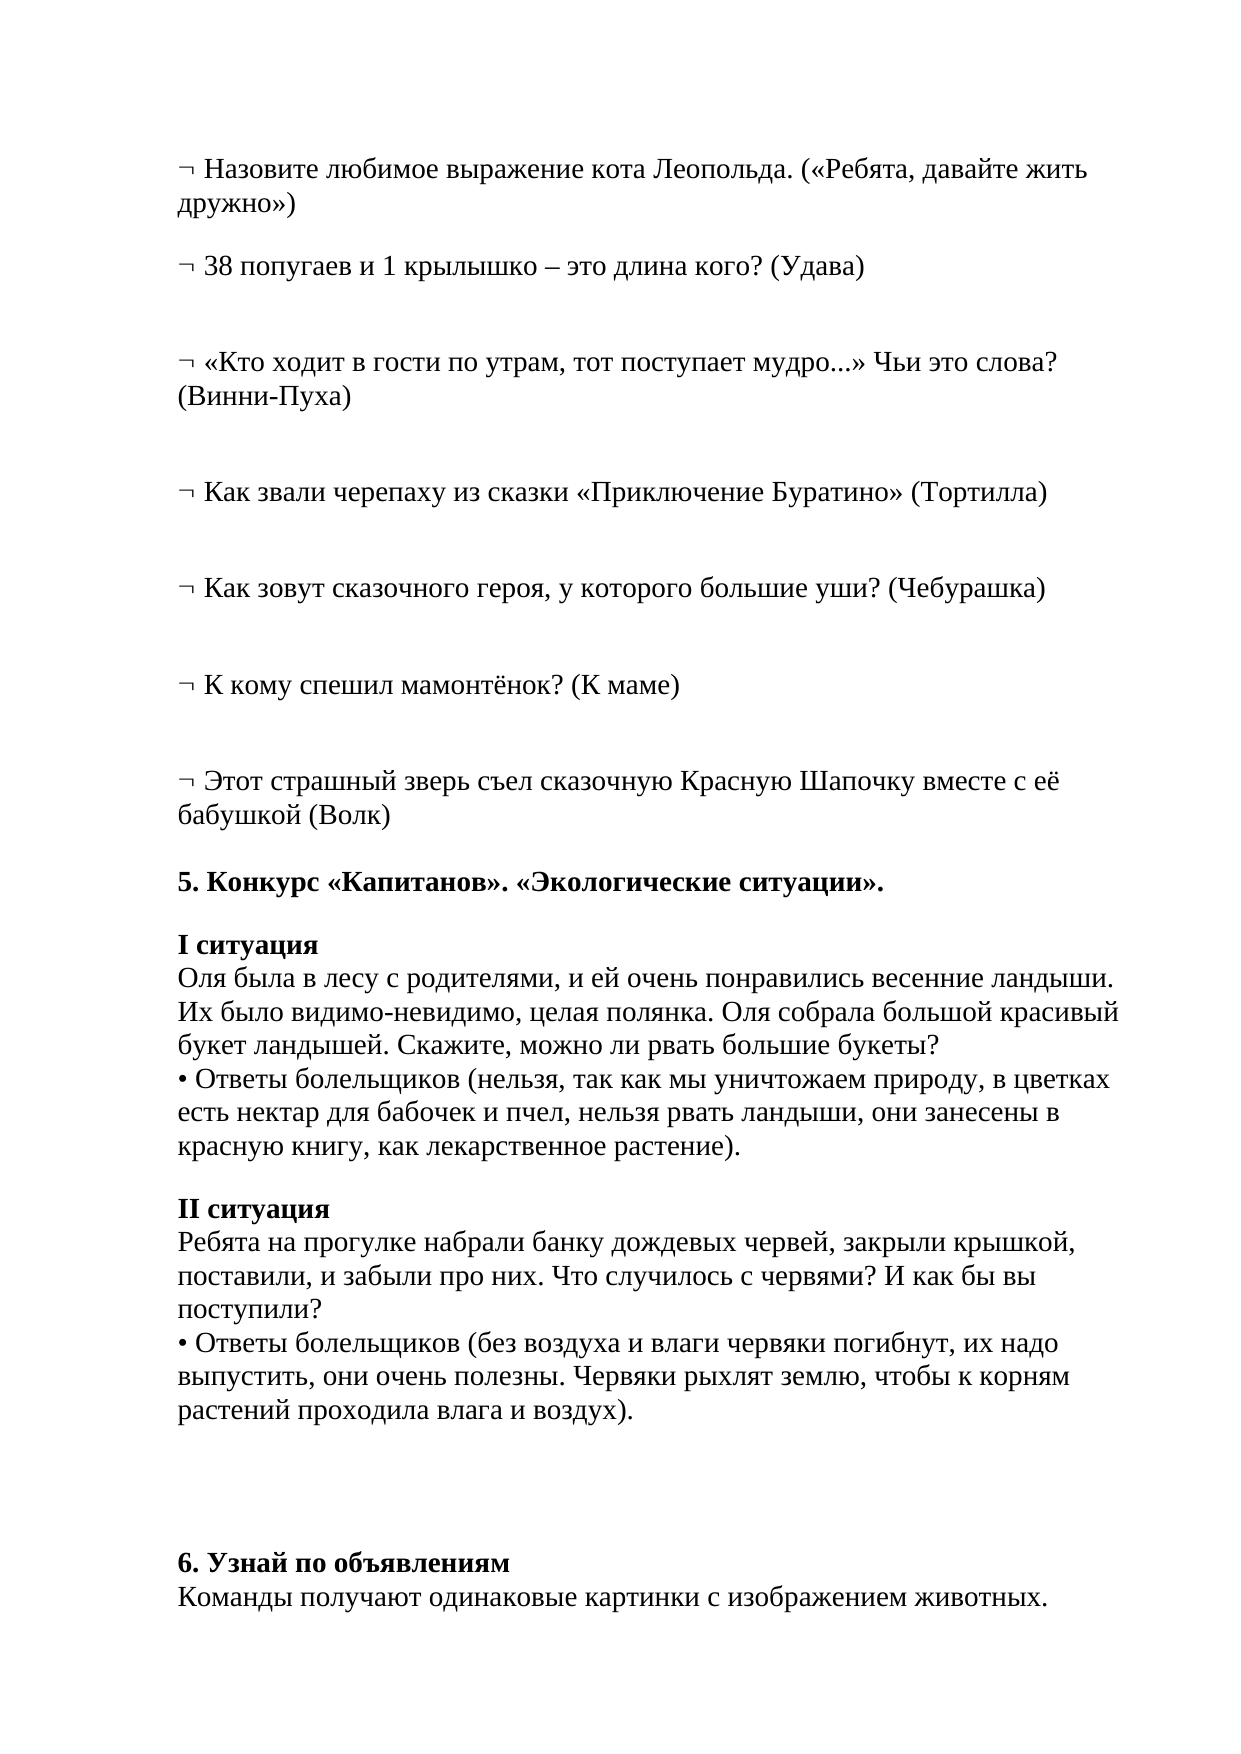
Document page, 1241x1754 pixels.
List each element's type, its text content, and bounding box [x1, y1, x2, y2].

text Как звали черепаху из сказки «Приключение Буратино» (Тортилла) [177, 441, 1152, 508]
text Как зовут сказочного героя, у которого большие уши? (Чебурашка) [177, 537, 1152, 604]
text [177, 1545, 1152, 1612]
text Назовите любимое выражение кота Леопольда. («Ребята, давайте жить дружно») [177, 118, 1152, 219]
text К кому спешил мамонтёнок? (К маме) [177, 633, 1152, 701]
text «Кто ходит в гости по утрам, тот поступает мудро...» Чьи это слова? (Винни-Пуха) [177, 311, 1152, 412]
text 38 попугаев и 1 крылышко – это длина кого? (Удава) [177, 248, 1152, 282]
text Этот страшный зверь съел сказочную Красную Шапочку вместе с её бабушкой (Волк) 5. Конкурс «Капитанов». «Экологические ситуации». [177, 730, 1152, 898]
text II ситуация Ребята на прогулке набрали банку дождевых червей, закрыли крышкой, поставили, и забыли про них. Что случилось с червями? И как бы вы поступили? • Ответы болельщиков (без воздуха и влаги червяки погибнут, их надо выпустить, они очень полезны. Червяки рыхлят землю, чтобы к корням растений проходила влага и воздух). [177, 1191, 1152, 1426]
text I ситуация Оля была в лесу с родителями, и ей очень понравились весенние ландыши. Их было видимо-невидимо, целая полянка. Оля собрала большой красивый букет ландышей. Скажите, можно ли рвать большие букеты? • Ответы болельщиков (нельзя, так как мы уничтожаем природу, в цветках есть нектар для бабочек и пчел, нельзя рвать ландыши, они занесены в красную книгу, как лекарственное растение). [177, 927, 1152, 1162]
